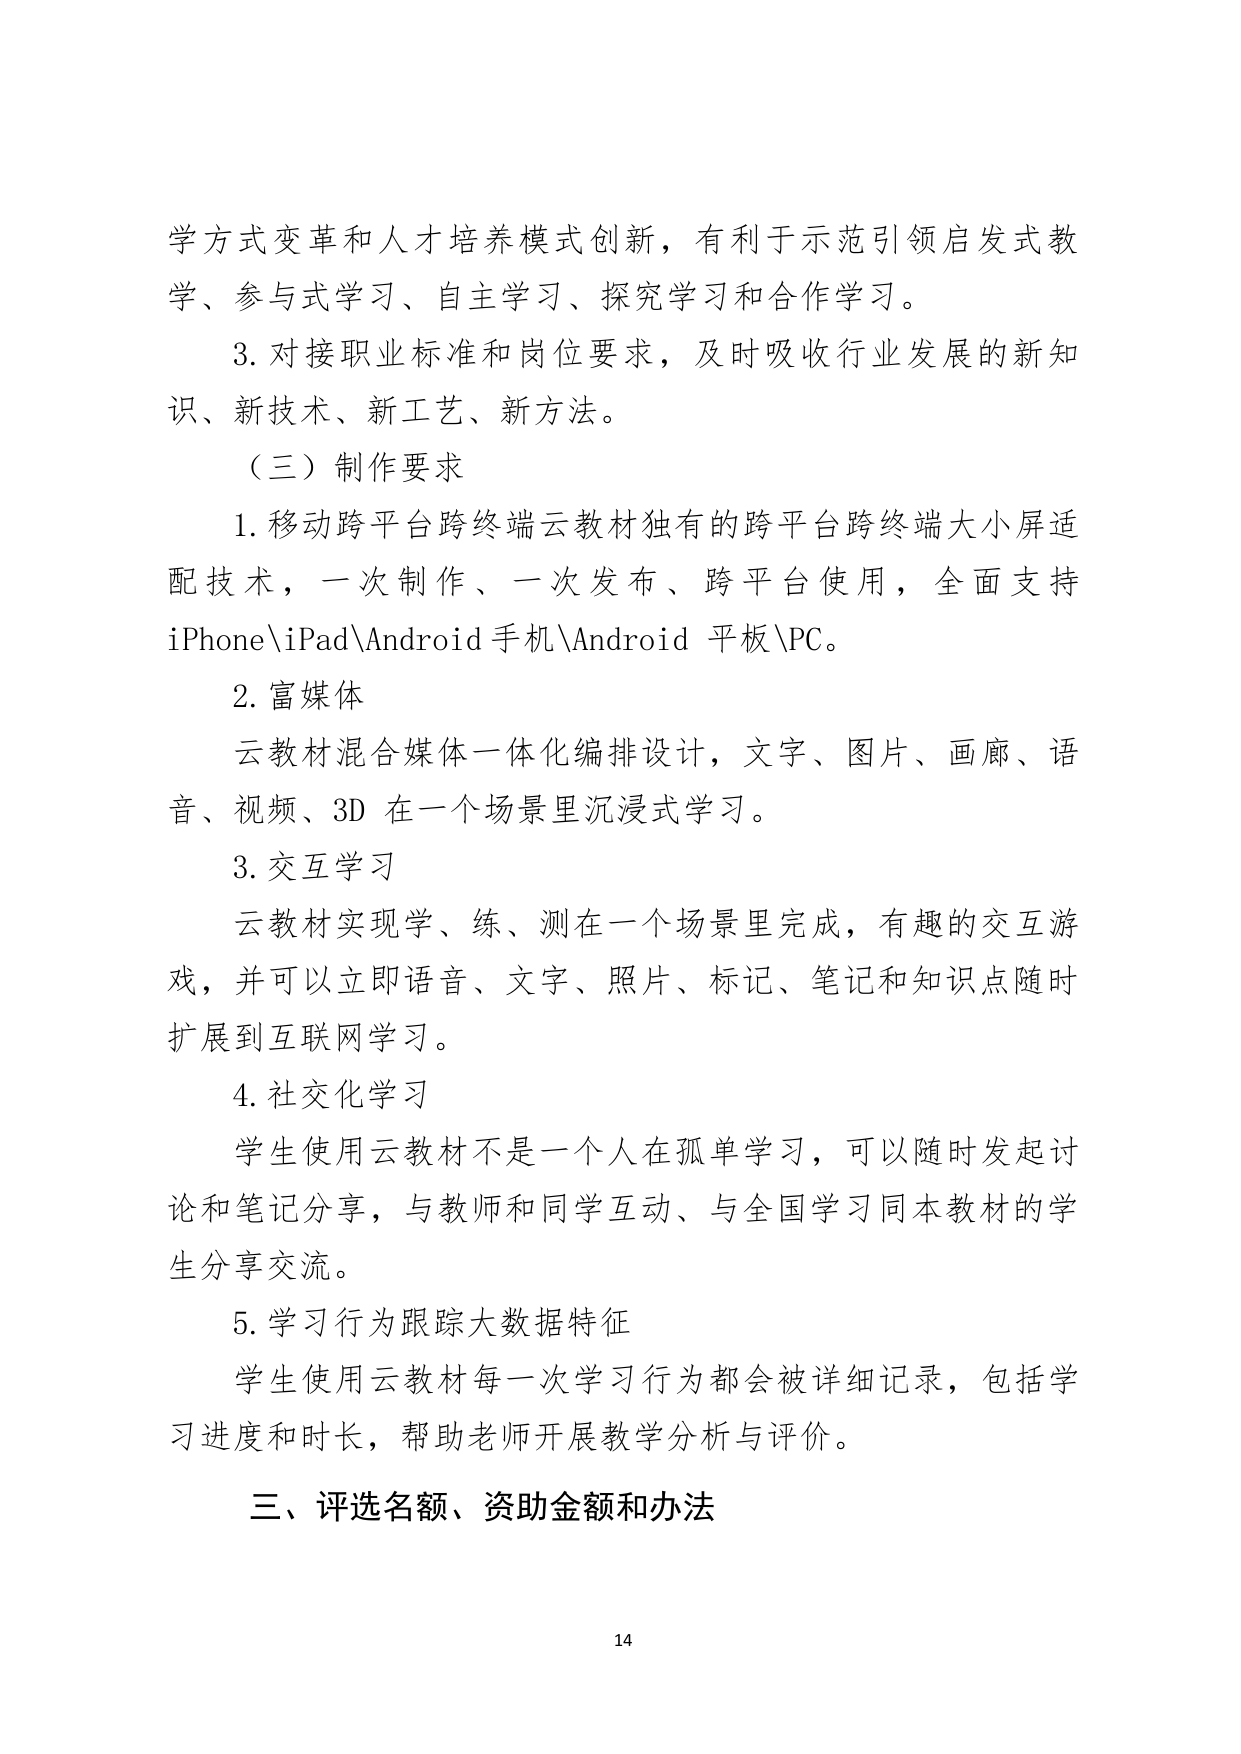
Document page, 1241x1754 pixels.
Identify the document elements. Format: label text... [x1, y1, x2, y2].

text 云教材实现学、练、测在一个场景里完成，有趣的交互游戏，并可以立即语音、文字、照片、标记、笔记和知识点随时扩展到互联网学习。 [165, 902, 1081, 1054]
text 3.交互学习 [165, 845, 1081, 883]
text 1.移动跨平台跨终端云教材独有的跨平台跨终端大小屏适配技术，一次制作、一次发布、跨平台使用，全面支持 iPhone\iPad\Android手机\Android 平板\PC。 [165, 503, 1081, 655]
text 云教材混合媒体一体化编排设计，文字、图片、画廊、语音、视频、3D 在一个场景里沉浸式学习。 [165, 731, 1081, 826]
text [165, 218, 1081, 313]
text （三）制作要求 [165, 446, 1081, 484]
text 三、评选名额、资助金额和办法 [165, 1472, 1081, 1530]
text 2.富媒体 [165, 674, 1081, 712]
text 4.社交化学习 [165, 1073, 1081, 1111]
text 学生使用云教材不是一个人在孤单学习，可以随时发起讨论和笔记分享，与教师和同学互动、与全国学习同本教材的学生分享交流。 [165, 1130, 1081, 1282]
text 学生使用云教材每一次学习行为都会被详细记录，包括学习进度和时长，帮助老师开展教学分析与评价。 [165, 1358, 1081, 1453]
text 5.学习行为跟踪大数据特征 [165, 1301, 1081, 1339]
text 3.对接职业标准和岗位要求，及时吸收行业发展的新知识、新技术、新工艺、新方法。 [165, 332, 1081, 427]
